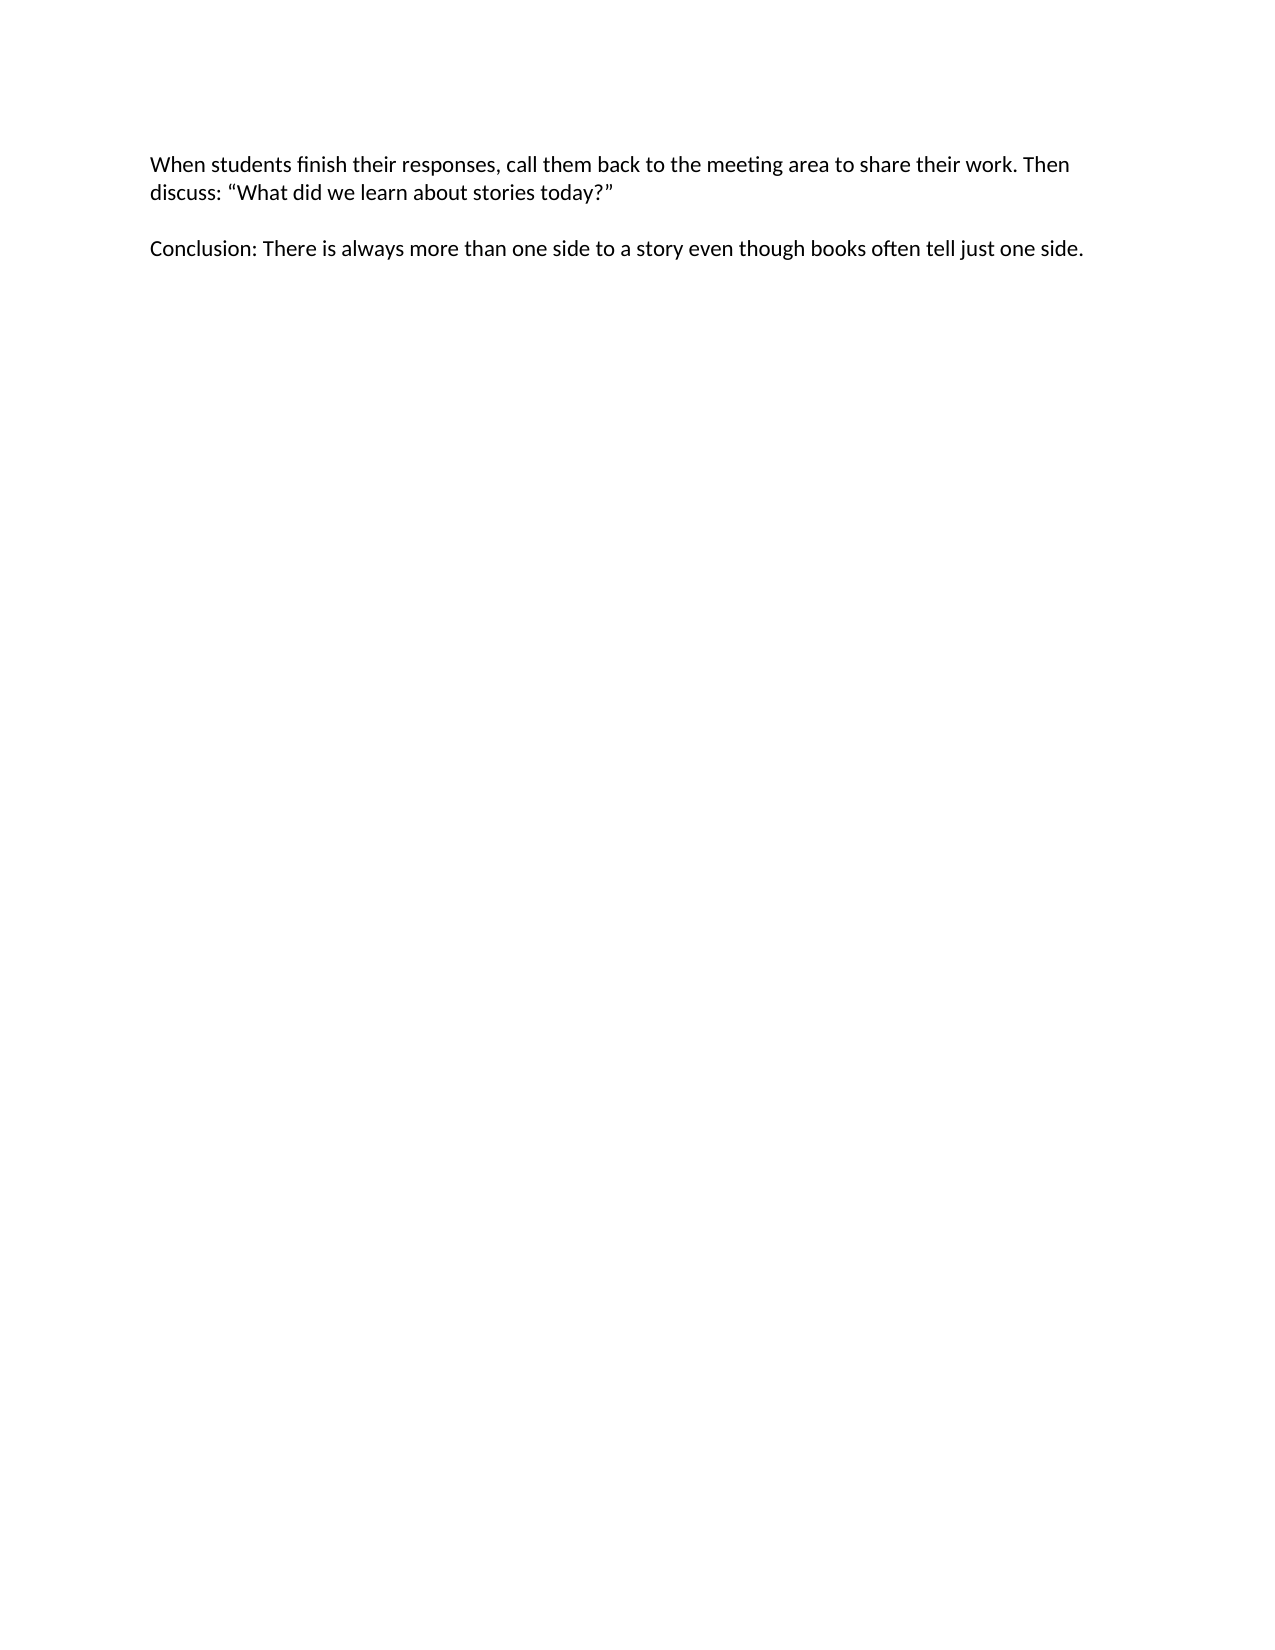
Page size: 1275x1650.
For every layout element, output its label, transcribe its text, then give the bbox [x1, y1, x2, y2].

text Conclusion: There is always more than one side to a story even though books often tell just one side. [150, 234, 1125, 262]
text When students finish their responses, call them back to the meeting area to share their work. Then discuss: “What did we learn about stories today?” [150, 150, 1125, 206]
